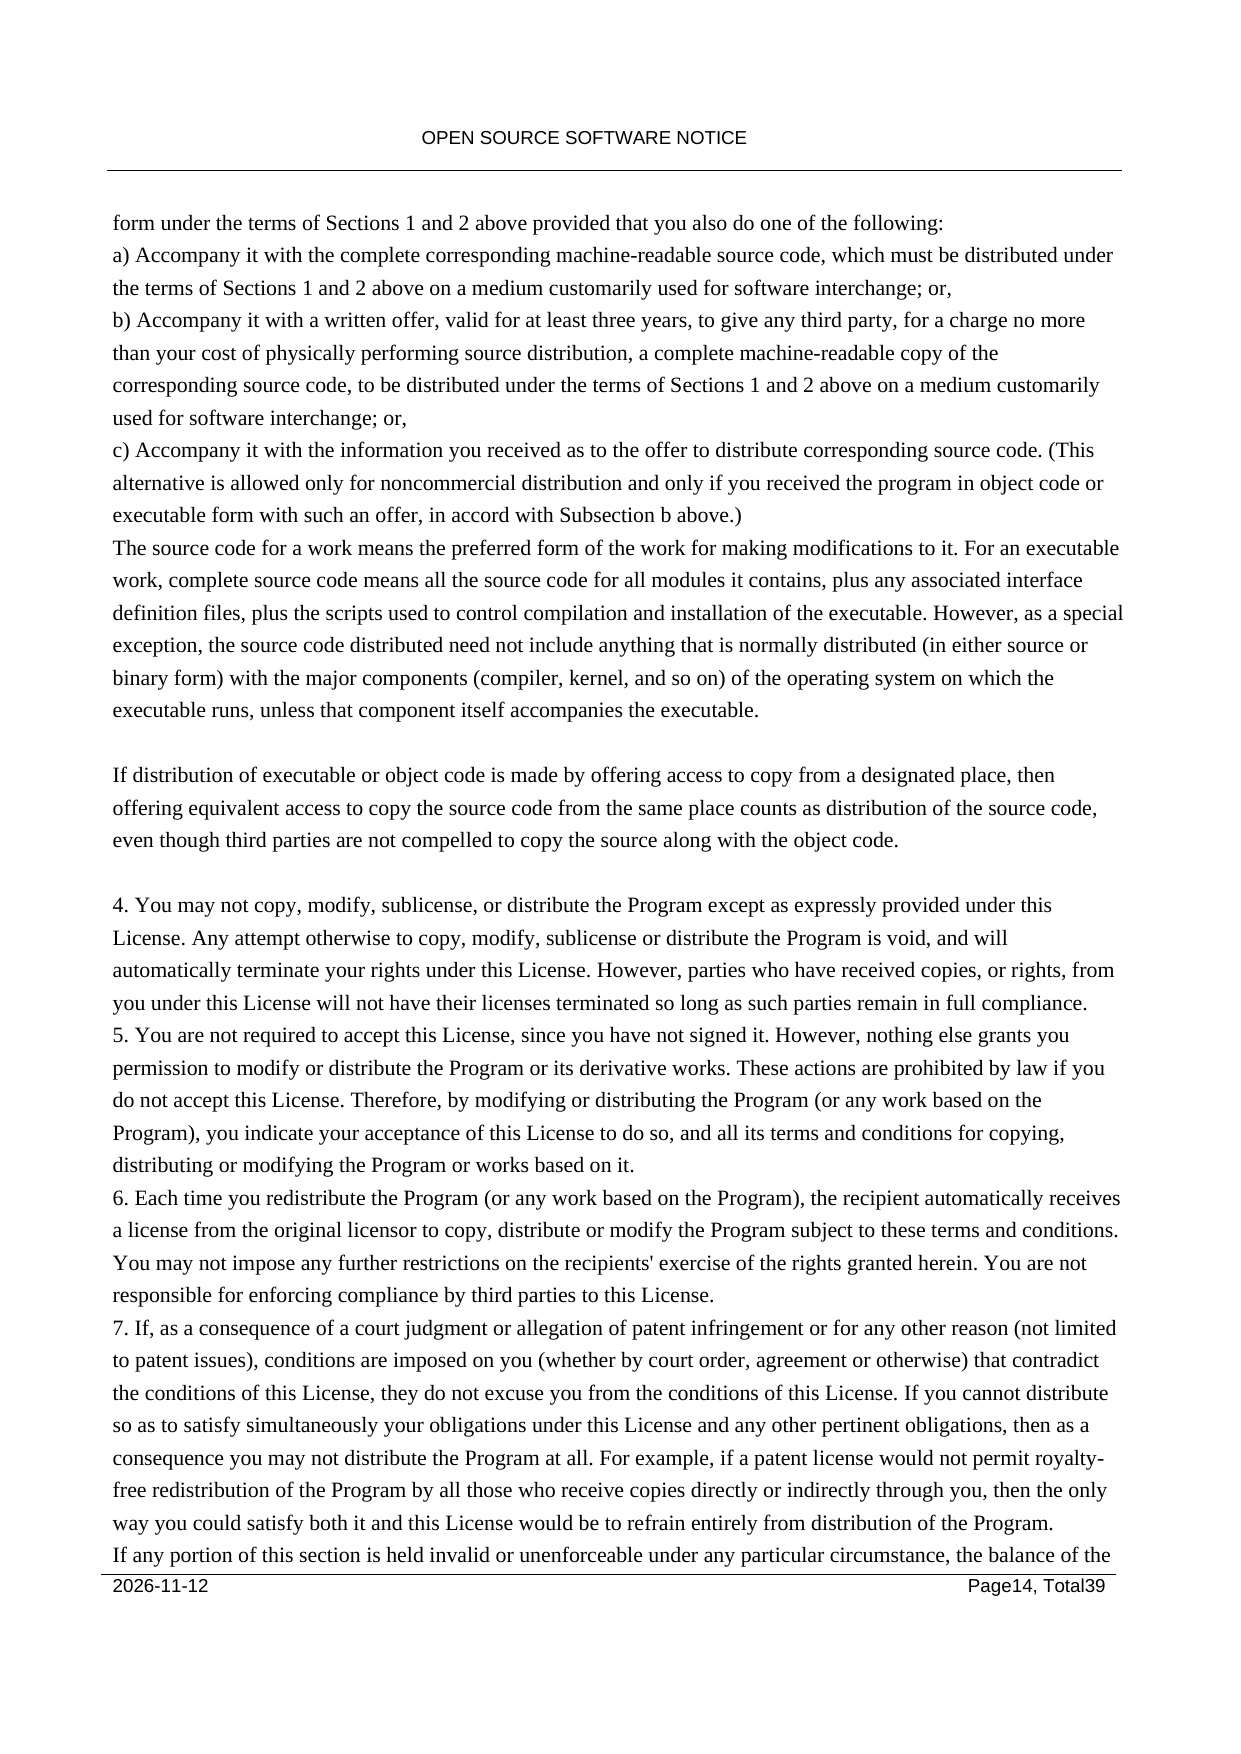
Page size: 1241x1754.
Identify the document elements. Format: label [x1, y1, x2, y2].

text [112, 206, 1128, 1571]
